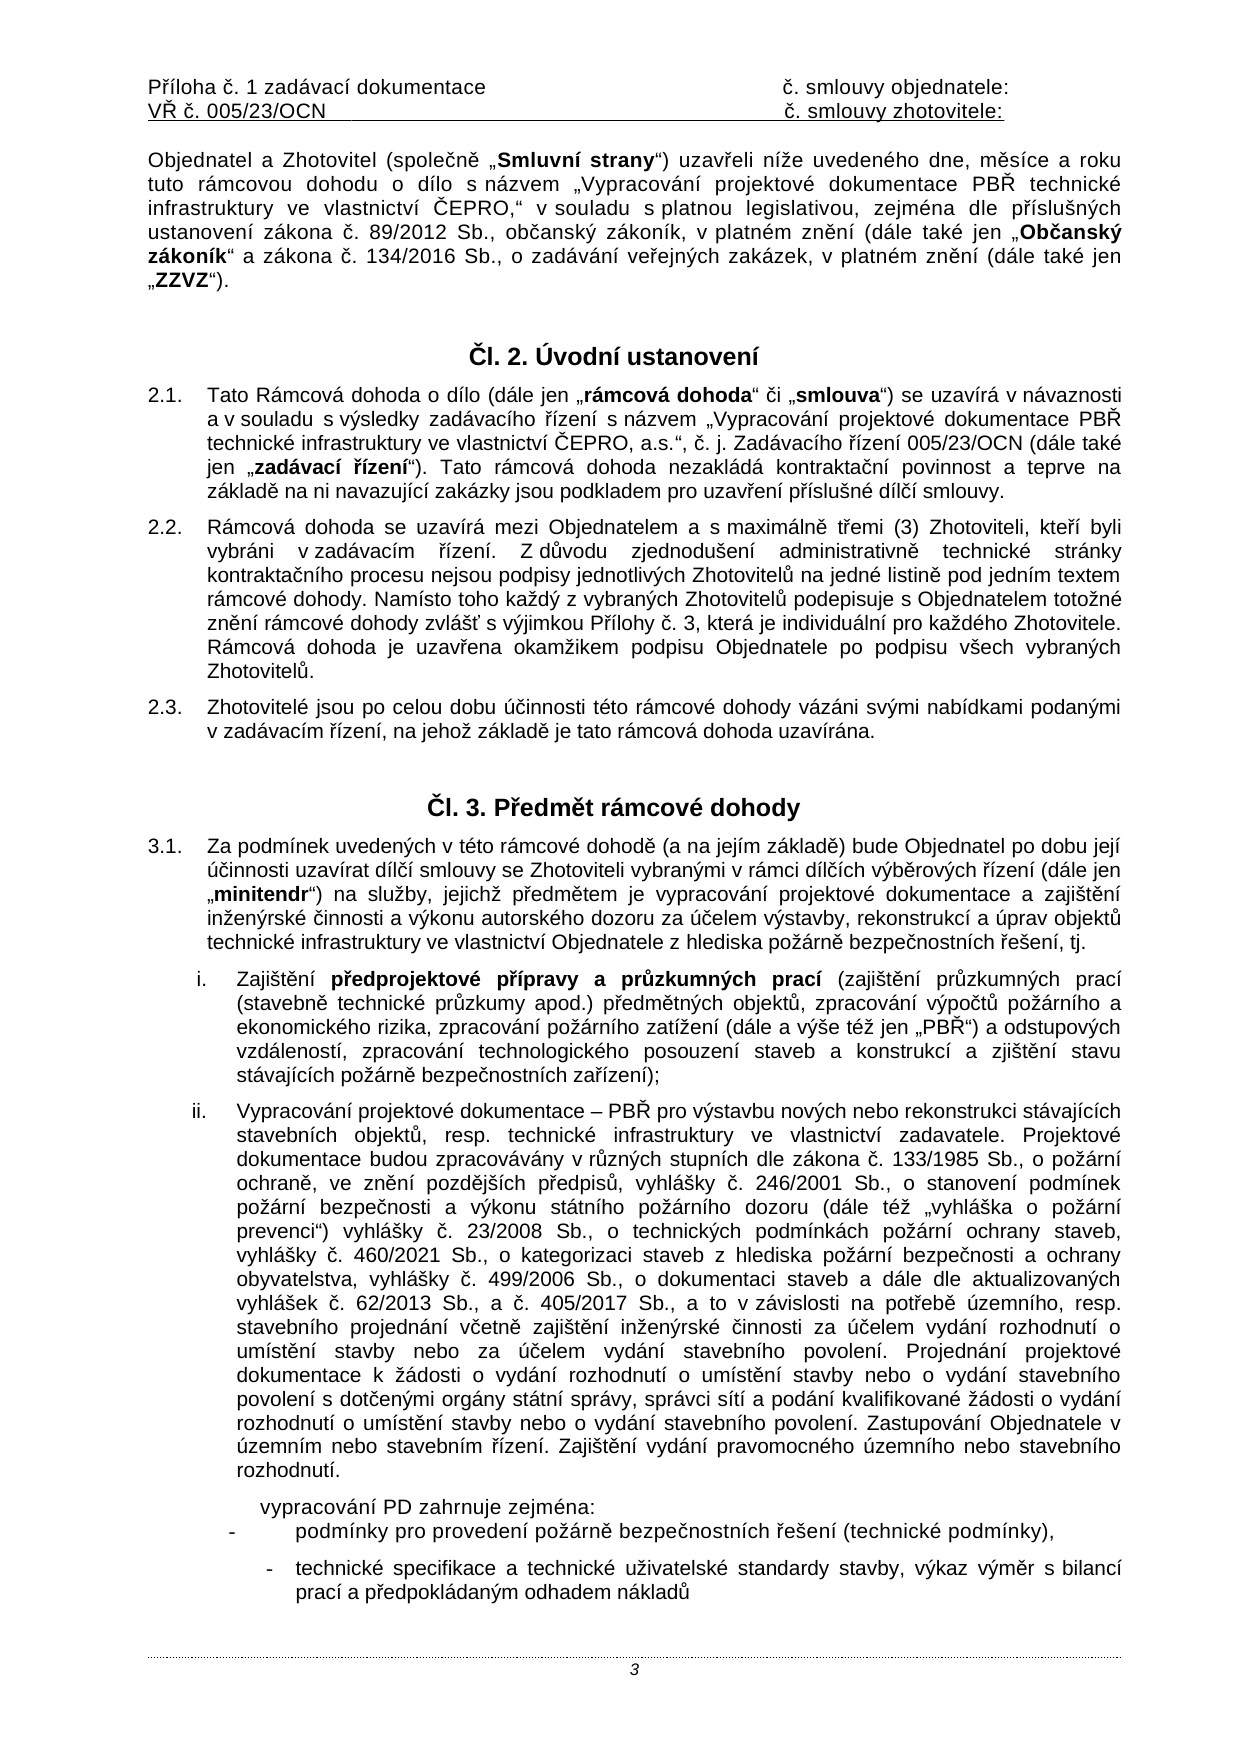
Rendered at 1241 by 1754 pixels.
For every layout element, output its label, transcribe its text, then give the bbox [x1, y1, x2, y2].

text Zhotovitelé jsou po celou dobu účinnosti této rámcové dohody vázáni svými nabídkami podanými v zadávacím řízení, na jehož základě je tato rámcová dohoda uzavírána. [148, 695, 1122, 743]
list technické specifikace a technické uživatelské standardy stavby, výkaz výměr s bilancí prací a předpokládaným odhadem nákladů [266, 1555, 1122, 1603]
text vypracování PD zahrnuje zejména: [260, 1495, 1122, 1519]
text Rámcová dohoda se uzavírá mezi Objednatelem a s maximálně třemi (3) Zhotoviteli, kteří byli vybráni v zadávacím řízení. Z důvodu zjednodušení administrativně technické stránky kontraktačního procesu nejsou podpisy jednotlivých Zhotovitelů na jedné listině pod jedním textem rámcové dohody. Namísto toho každý z vybraných Zhotovitelů podepisuje s Objednatelem totožné znění rámcové dohody zvlášť s výjimkou Přílohy č. 3, která je individuální pro každého Zhotovitele. Rámcová dohoda je uzavřena okamžikem podpisu Objednatele po podpisu všech vybraných Zhotovitelů. [148, 515, 1122, 683]
text Předmět rámcové dohody [105, 793, 1122, 822]
text Tato Rámcová dohoda o dílo (dále jen „rámcová dohoda“ či „smlouva“) se uzavírá v návaznosti a v souladu s výsledky zadávacího řízení s názvem „Vypracování projektové dokumentace PBŘ technické infrastruktury ve vlastnictví ČEPRO, a.s.“, č. j. Zadávacího řízení 005/23/OCN (dále také jen „zadávací řízení“). Tato rámcová dohoda nezakládá kontraktační povinnost a teprve na základě na ni navazující zakázky jsou podkladem pro uzavření příslušné dílčí smlouvy. [148, 383, 1122, 502]
list Zajištění předprojektové přípravy a průzkumných prací (zajištění průzkumných prací (stavebně technické průzkumy apod.) předmětných objektů, zpracování výpočtů požárního a ekonomického rizika, zpracování požárního zatížení (dále a výše též jen „PBŘ“) a odstupových vzdáleností, zpracování technologického posouzení staveb a konstrukcí a zjištění stavu stávajících požárně bezpečnostních zařízení); [207, 967, 1122, 1086]
list podmínky pro provedení požárně bezpečnostních řešení (technické podmínky), [223, 1519, 1122, 1543]
text Za podmínek uvedených v této rámcové dohodě (a na jejím základě) bude Objednatel po dobu její účinnosti uzavírat dílčí smlouvy se Zhotoviteli vybranými v rámci dílčích výběrových řízení (dále jen „minitendr“) na služby, jejichž předmětem je vypracování projektové dokumentace a zajištění inženýrské činnosti a výkonu autorského dozoru za účelem výstavby, rekonstrukcí a úprav objektů technické infrastruktury ve vlastnictví Objednatele z hlediska požárně bezpečnostních řešení, tj. [148, 834, 1122, 954]
text Objednatel a Zhotovitel (společně „Smluvní strany“) uzavřeli níže uvedeného dne, měsíce a roku tuto rámcovou dohodu o dílo s názvem „Vypracování projektové dokumentace PBŘ technické infrastruktury ve vlastnictví ČEPRO,“ v souladu s platnou legislativou, zejména dle příslušných ustanovení zákona č. 89/2012 Sb., občanský zákoník, v platném znění (dále také jen „Občanský zákoník“ a zákona č. 134/2016 Sb., o zadávání veřejných zakázek, v platném znění (dále také jen „ZZVZ“). [148, 148, 1122, 291]
list Vypracování projektové dokumentace – PBŘ pro výstavbu nových nebo rekonstrukci stávajících stavebních objektů, resp. technické infrastruktury ve vlastnictví zadavatele. Projektové dokumentace budou zpracovávány v různých stupních dle zákona č. 133/1985 Sb., o požární ochraně, ve znění pozdějších předpisů, vyhlášky č. 246/2001 Sb., o stanovení podmínek požární bezpečnosti a výkonu státního požárního dozoru (dále též „vyhláška o požární prevenci“) vyhlášky č. 23/2008 Sb., o technických podmínkách požární ochrany staveb, vyhlášky č. 460/2021 Sb., o kategorizaci staveb z hlediska požární bezpečnosti a ochrany obyvatelstva, vyhlášky č. 499/2006 Sb., o dokumentaci staveb a dále dle aktualizovaných vyhlášek č. 62/2013 Sb., a č. 405/2017 Sb., a to v závislosti na potřebě územního, resp. stavebního projednání včetně zajištění inženýrské činnosti za účelem vydání rozhodnutí o umístění stavby nebo za účelem vydání stavebního povolení. Projednání projektové dokumentace k žádosti o vydání rozhodnutí o umístění stavby nebo o vydání stavebního povolení s dotčenými orgány státní správy, správci sítí a podání kvalifikované žádosti o vydání rozhodnutí o umístění stavby nebo o vydání stavebního povolení. Zastupování Objednatele v územním nebo stavebním řízení. Zajištění vydání pravomocného územního nebo stavebního rozhodnutí. [207, 1099, 1122, 1482]
text Úvodní ustanovení [105, 341, 1122, 370]
